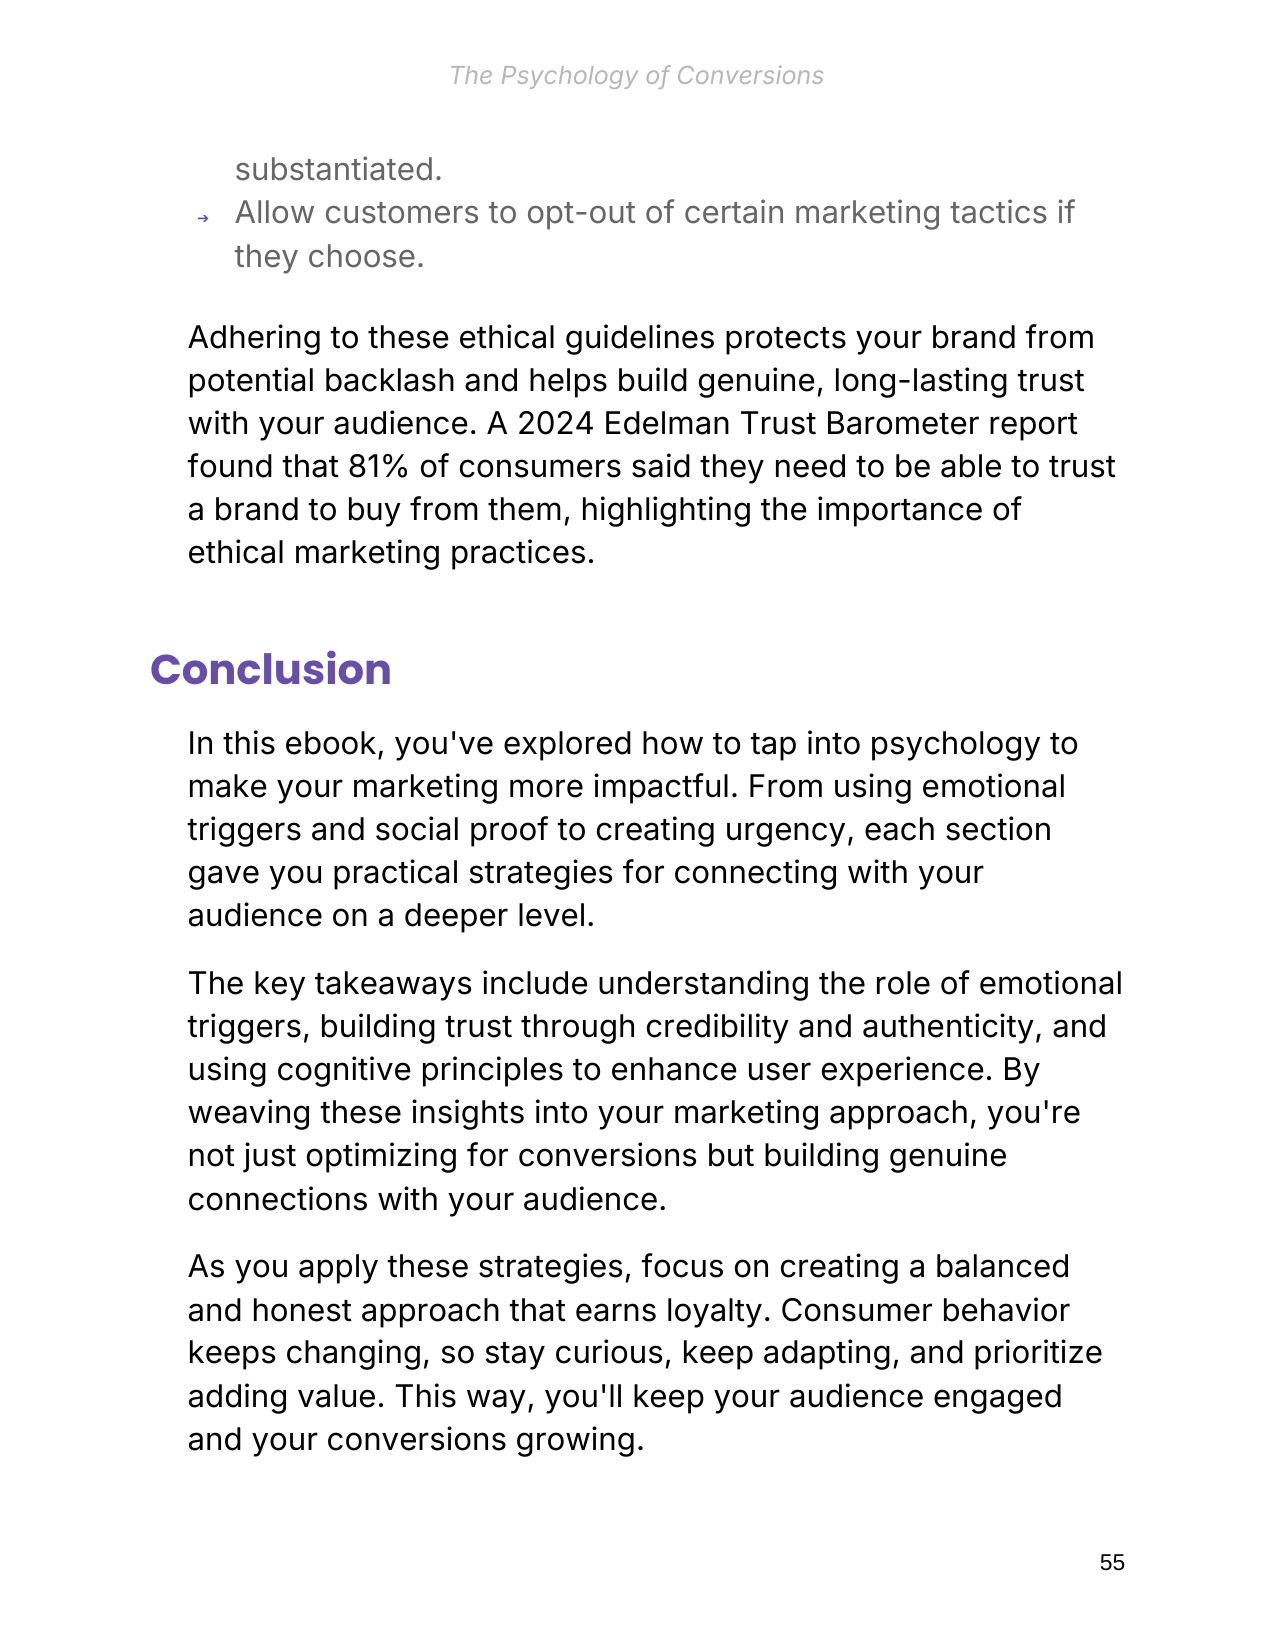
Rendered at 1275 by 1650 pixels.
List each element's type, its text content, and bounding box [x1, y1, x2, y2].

text Adhering to these ethical guidelines protects your brand from potential backlash and helps build genuine, long-lasting trust with your audience. A 2024 Edelman Trust Barometer report found that 81% of consumers said they need to be able to trust a brand to buy from them, highlighting the importance of ethical marketing practices. [187, 318, 1125, 571]
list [197, 150, 1125, 188]
text As you apply these strategies, focus on creating a balanced and honest approach that earns loyalty. Consumer behavior keeps changing, so stay curious, keep adapting, and prioritize adding value. This way, you'll keep your audience engaged and your conversions growing. [187, 1248, 1125, 1457]
list Allow customers to opt-out of certain marketing tactics if they choose. [197, 193, 1125, 275]
text In this ebook, you've explored how to tap into psychology to make your marketing more impactful. From using emotional triggers and social proof to creating urgency, each section gave you practical strategies for connecting with your audience on a deeper level. [187, 724, 1125, 934]
text The key takeaways include understanding the role of emotional triggers, building trust through credibility and authenticity, and using cognitive principles to enhance user experience. By weaving these insights into your marketing approach, you're not just optimizing for conversions but building genuine connections with your audience. [187, 964, 1125, 1217]
subtitle Conclusion [150, 637, 1125, 699]
